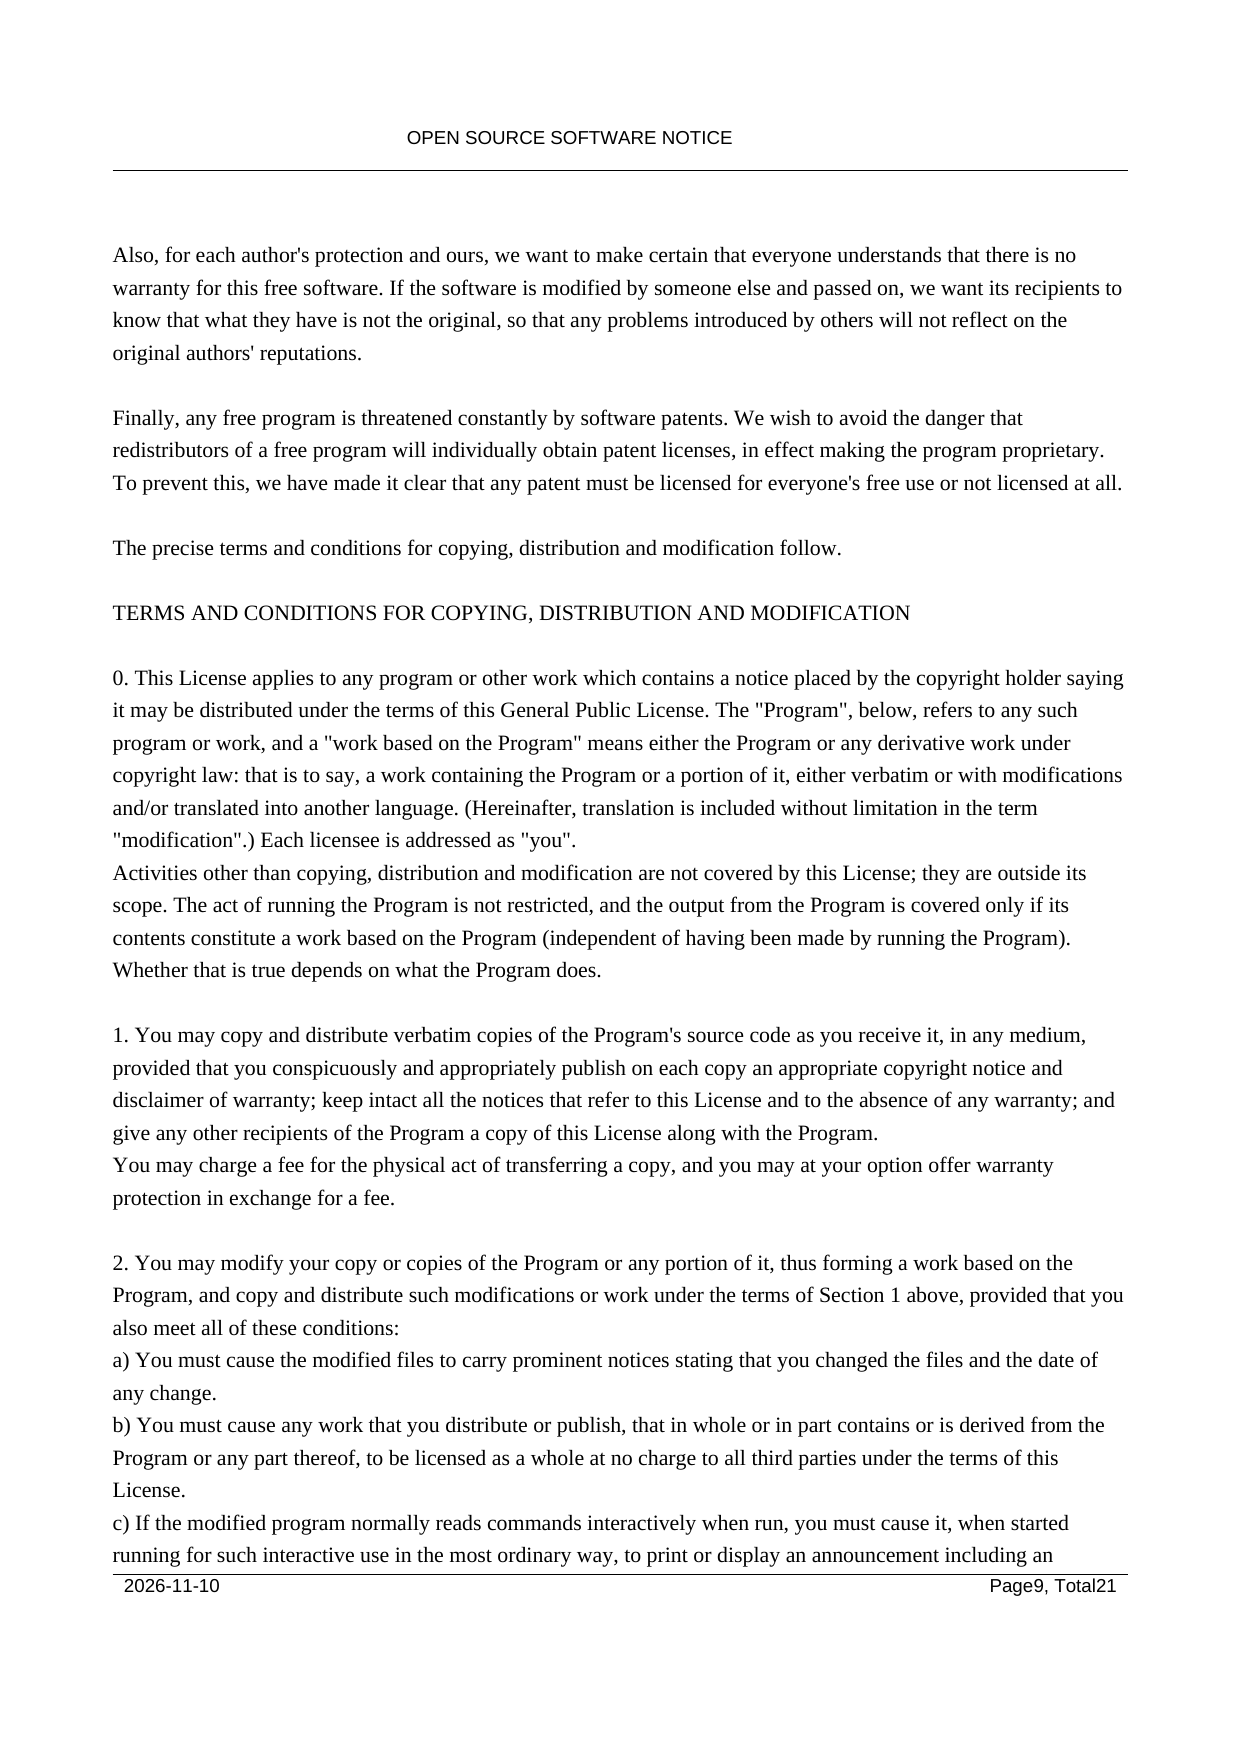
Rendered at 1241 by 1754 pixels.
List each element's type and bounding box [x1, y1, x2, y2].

text [112, 206, 1128, 1571]
